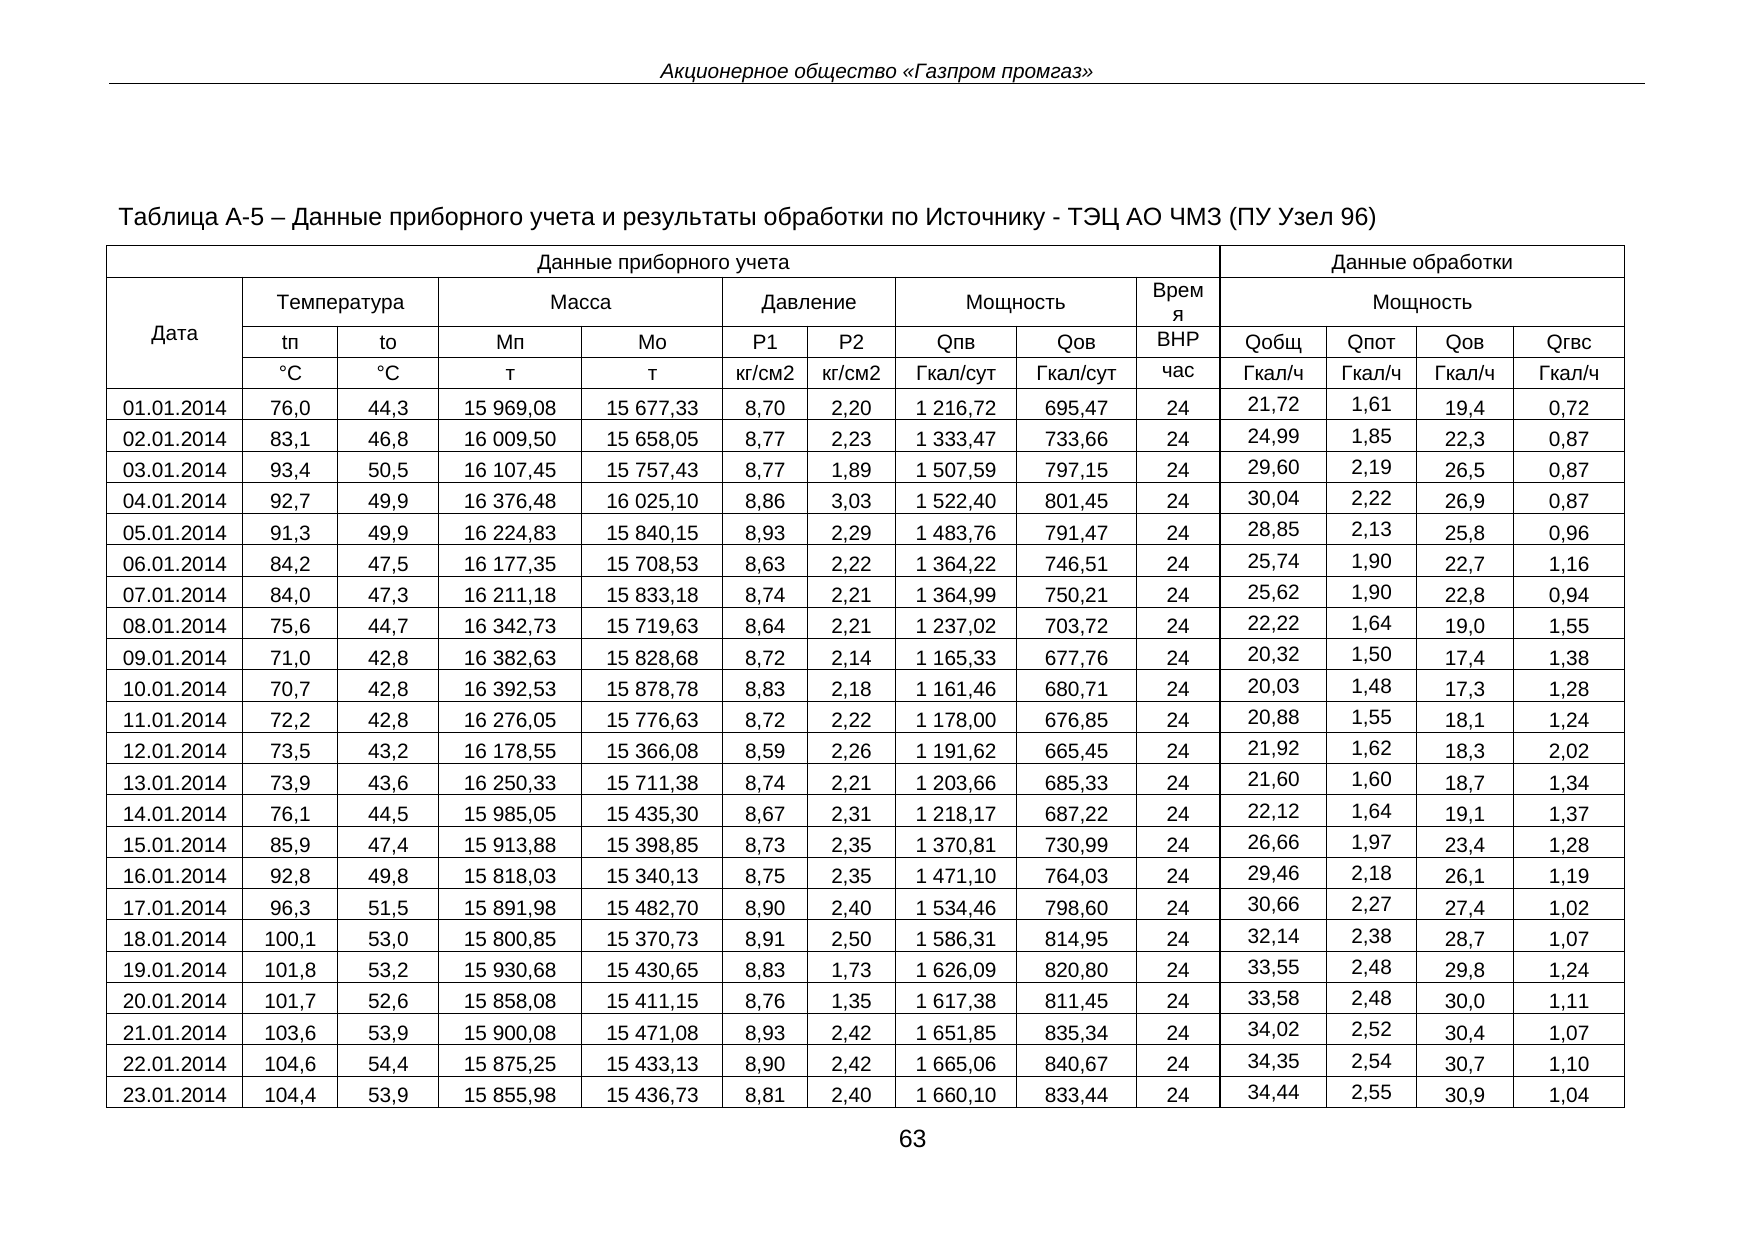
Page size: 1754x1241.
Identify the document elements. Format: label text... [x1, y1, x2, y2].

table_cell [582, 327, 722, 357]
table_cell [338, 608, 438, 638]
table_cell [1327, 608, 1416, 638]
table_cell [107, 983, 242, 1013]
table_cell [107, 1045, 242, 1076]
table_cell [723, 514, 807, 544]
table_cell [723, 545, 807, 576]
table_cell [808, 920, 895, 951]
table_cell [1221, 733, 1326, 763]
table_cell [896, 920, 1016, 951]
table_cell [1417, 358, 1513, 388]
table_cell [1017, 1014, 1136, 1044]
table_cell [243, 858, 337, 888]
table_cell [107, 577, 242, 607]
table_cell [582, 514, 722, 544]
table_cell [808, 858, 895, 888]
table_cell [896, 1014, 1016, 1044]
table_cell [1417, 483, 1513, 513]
text Таблица А-5 – Данные приборного учета и результаты обработки по Источнику - ТЭЦ АО ЧМЗ (ПУ Узел 96) [118, 202, 1636, 231]
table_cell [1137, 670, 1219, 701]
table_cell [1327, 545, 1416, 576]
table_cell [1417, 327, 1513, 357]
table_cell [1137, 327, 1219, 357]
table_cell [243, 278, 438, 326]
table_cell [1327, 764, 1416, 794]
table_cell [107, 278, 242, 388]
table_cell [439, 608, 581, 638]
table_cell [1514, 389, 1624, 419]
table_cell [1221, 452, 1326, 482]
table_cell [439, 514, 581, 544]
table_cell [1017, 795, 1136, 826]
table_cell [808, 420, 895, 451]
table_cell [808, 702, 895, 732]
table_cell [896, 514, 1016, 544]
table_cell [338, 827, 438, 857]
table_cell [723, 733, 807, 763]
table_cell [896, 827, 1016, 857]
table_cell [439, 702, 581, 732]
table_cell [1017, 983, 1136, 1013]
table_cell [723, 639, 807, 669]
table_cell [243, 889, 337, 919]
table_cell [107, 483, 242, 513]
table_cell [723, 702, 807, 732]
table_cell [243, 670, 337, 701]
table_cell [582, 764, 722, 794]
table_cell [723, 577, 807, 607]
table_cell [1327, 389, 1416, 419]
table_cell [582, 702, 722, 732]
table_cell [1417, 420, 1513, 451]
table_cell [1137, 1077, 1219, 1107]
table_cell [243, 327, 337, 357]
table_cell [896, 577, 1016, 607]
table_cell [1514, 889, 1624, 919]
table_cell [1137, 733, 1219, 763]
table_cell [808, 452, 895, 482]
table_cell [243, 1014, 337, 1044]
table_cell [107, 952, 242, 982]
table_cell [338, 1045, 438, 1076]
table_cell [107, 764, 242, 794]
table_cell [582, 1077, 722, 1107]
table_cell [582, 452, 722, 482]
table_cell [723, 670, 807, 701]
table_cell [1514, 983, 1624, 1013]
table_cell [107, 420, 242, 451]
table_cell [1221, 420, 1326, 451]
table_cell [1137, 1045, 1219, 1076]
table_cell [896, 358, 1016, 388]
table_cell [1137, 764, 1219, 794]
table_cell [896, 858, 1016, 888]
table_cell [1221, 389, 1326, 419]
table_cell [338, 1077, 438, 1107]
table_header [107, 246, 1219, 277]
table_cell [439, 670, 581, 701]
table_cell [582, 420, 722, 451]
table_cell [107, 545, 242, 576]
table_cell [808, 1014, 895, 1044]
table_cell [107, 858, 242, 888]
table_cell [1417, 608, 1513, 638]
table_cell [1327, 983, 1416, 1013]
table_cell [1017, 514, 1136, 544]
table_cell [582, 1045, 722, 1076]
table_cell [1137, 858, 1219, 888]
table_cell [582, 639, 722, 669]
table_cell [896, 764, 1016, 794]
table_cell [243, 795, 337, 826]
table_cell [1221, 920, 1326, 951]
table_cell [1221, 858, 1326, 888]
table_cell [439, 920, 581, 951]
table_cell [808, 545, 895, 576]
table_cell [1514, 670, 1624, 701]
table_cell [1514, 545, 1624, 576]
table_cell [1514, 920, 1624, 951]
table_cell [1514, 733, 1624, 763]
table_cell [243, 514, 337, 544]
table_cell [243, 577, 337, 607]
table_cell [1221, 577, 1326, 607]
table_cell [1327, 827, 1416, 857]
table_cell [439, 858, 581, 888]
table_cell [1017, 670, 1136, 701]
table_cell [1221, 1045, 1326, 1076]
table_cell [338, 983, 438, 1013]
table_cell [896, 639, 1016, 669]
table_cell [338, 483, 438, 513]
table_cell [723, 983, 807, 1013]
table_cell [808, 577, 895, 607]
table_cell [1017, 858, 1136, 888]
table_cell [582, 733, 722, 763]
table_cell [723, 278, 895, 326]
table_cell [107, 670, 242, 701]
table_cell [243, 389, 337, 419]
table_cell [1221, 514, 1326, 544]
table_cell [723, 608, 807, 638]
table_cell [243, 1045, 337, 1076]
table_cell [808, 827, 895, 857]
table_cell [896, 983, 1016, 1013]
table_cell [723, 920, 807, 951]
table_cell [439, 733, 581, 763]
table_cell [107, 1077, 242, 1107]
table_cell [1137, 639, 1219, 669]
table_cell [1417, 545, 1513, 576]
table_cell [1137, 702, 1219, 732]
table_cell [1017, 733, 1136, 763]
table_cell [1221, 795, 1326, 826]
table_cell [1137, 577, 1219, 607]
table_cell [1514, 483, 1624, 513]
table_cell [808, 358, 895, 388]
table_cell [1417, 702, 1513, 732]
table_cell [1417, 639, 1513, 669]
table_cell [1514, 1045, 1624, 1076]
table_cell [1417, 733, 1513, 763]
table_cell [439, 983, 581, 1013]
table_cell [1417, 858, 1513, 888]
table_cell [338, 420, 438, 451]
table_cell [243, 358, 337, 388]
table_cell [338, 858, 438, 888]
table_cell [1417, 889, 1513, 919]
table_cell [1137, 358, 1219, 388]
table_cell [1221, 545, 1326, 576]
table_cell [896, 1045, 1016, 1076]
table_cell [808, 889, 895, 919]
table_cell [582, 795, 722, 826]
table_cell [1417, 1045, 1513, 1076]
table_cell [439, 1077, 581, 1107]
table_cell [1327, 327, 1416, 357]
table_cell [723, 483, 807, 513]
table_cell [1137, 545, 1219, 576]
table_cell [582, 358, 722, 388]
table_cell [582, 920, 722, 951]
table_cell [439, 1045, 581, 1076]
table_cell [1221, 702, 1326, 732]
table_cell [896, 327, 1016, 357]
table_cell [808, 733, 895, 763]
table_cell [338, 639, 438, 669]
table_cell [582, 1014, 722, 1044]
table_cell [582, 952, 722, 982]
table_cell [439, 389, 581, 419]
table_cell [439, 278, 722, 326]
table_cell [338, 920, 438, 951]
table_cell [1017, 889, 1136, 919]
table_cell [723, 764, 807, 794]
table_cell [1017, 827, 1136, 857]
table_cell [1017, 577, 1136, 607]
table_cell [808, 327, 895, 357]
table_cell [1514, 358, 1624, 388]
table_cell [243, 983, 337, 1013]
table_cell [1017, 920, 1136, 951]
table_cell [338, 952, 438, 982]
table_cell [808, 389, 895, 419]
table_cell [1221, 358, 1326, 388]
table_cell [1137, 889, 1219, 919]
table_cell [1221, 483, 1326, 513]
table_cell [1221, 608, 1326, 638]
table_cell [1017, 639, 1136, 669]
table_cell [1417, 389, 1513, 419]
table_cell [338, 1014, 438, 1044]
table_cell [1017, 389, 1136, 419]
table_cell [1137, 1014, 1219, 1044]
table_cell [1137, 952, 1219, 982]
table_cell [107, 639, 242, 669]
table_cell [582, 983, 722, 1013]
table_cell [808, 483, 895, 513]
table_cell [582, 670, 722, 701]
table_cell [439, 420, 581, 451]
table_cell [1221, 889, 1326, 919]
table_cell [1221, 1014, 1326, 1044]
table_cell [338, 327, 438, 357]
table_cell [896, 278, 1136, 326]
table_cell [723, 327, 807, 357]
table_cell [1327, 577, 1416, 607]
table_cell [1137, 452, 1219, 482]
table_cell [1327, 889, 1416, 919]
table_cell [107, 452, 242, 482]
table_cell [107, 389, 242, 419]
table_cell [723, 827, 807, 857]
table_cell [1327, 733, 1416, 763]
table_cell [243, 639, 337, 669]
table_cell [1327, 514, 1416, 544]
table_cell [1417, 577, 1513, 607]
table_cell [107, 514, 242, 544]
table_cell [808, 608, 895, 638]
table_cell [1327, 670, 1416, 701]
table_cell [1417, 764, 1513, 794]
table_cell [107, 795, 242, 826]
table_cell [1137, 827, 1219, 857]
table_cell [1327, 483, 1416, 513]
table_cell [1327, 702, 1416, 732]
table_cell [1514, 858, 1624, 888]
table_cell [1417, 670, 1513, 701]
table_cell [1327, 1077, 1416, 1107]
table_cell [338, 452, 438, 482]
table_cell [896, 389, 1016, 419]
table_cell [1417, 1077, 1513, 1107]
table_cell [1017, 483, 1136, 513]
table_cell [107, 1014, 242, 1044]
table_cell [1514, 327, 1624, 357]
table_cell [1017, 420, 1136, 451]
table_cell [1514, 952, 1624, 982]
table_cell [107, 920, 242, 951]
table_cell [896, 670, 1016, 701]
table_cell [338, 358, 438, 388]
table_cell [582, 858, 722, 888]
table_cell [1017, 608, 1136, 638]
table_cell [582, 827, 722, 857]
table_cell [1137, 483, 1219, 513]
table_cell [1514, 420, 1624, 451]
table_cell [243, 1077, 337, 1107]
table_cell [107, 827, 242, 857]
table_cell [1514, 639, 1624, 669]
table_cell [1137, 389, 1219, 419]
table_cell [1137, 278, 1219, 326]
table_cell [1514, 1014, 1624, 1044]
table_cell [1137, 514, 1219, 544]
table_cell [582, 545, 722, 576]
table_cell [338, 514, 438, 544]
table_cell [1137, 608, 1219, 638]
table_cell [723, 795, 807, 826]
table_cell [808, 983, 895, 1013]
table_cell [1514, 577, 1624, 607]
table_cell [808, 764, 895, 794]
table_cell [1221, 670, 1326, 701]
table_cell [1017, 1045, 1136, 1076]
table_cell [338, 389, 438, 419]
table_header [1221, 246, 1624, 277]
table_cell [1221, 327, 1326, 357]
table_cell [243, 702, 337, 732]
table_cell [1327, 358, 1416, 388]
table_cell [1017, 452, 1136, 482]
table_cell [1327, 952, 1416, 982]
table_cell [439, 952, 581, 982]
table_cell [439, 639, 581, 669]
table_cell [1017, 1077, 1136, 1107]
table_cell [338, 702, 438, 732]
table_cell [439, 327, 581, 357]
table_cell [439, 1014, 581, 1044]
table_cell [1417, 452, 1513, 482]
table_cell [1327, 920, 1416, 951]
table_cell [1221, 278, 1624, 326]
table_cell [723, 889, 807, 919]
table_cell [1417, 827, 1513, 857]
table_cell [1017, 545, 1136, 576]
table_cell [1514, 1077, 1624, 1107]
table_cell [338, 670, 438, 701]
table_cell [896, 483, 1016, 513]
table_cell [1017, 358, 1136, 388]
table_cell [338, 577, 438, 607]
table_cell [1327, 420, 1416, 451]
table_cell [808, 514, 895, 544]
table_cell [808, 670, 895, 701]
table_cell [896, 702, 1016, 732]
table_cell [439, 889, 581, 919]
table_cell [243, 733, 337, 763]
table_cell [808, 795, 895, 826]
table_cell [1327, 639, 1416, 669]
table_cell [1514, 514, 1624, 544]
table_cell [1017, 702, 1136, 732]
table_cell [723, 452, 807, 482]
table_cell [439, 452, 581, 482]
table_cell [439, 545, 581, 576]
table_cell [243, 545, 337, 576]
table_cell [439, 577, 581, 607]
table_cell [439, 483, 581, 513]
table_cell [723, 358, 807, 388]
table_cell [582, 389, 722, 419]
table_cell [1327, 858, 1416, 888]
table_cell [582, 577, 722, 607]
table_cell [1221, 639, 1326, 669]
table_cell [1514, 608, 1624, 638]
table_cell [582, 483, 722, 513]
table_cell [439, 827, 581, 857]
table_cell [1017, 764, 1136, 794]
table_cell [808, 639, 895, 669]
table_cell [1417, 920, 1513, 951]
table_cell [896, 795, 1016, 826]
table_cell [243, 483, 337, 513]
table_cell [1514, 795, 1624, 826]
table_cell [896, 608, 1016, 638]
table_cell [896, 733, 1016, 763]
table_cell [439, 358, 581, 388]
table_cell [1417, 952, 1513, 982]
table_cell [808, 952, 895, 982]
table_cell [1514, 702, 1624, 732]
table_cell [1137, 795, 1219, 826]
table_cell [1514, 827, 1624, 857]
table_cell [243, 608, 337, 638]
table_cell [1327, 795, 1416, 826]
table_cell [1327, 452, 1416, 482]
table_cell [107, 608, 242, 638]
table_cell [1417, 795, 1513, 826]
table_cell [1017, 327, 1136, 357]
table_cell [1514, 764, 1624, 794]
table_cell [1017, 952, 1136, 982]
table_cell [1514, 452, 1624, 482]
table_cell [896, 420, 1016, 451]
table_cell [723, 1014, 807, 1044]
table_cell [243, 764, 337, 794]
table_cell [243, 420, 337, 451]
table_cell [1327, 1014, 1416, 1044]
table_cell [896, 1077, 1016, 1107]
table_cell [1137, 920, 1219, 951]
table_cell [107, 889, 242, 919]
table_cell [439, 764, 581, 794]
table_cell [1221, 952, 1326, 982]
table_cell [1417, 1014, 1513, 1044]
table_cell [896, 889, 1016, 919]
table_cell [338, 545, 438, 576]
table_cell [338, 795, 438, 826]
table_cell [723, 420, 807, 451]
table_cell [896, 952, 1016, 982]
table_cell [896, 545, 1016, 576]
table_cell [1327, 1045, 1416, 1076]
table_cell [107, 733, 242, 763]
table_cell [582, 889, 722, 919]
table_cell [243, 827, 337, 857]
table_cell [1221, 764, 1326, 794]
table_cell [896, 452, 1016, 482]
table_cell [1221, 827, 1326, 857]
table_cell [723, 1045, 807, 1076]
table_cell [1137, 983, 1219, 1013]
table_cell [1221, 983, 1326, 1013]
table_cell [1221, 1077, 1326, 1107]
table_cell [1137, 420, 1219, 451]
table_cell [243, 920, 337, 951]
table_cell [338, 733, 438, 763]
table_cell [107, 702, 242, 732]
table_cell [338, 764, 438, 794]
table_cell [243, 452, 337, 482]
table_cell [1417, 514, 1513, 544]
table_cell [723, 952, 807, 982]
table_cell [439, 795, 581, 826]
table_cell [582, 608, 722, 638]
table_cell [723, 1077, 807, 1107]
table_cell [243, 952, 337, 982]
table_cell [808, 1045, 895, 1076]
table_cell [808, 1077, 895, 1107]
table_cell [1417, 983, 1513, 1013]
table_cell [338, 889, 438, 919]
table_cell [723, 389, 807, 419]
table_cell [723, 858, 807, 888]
